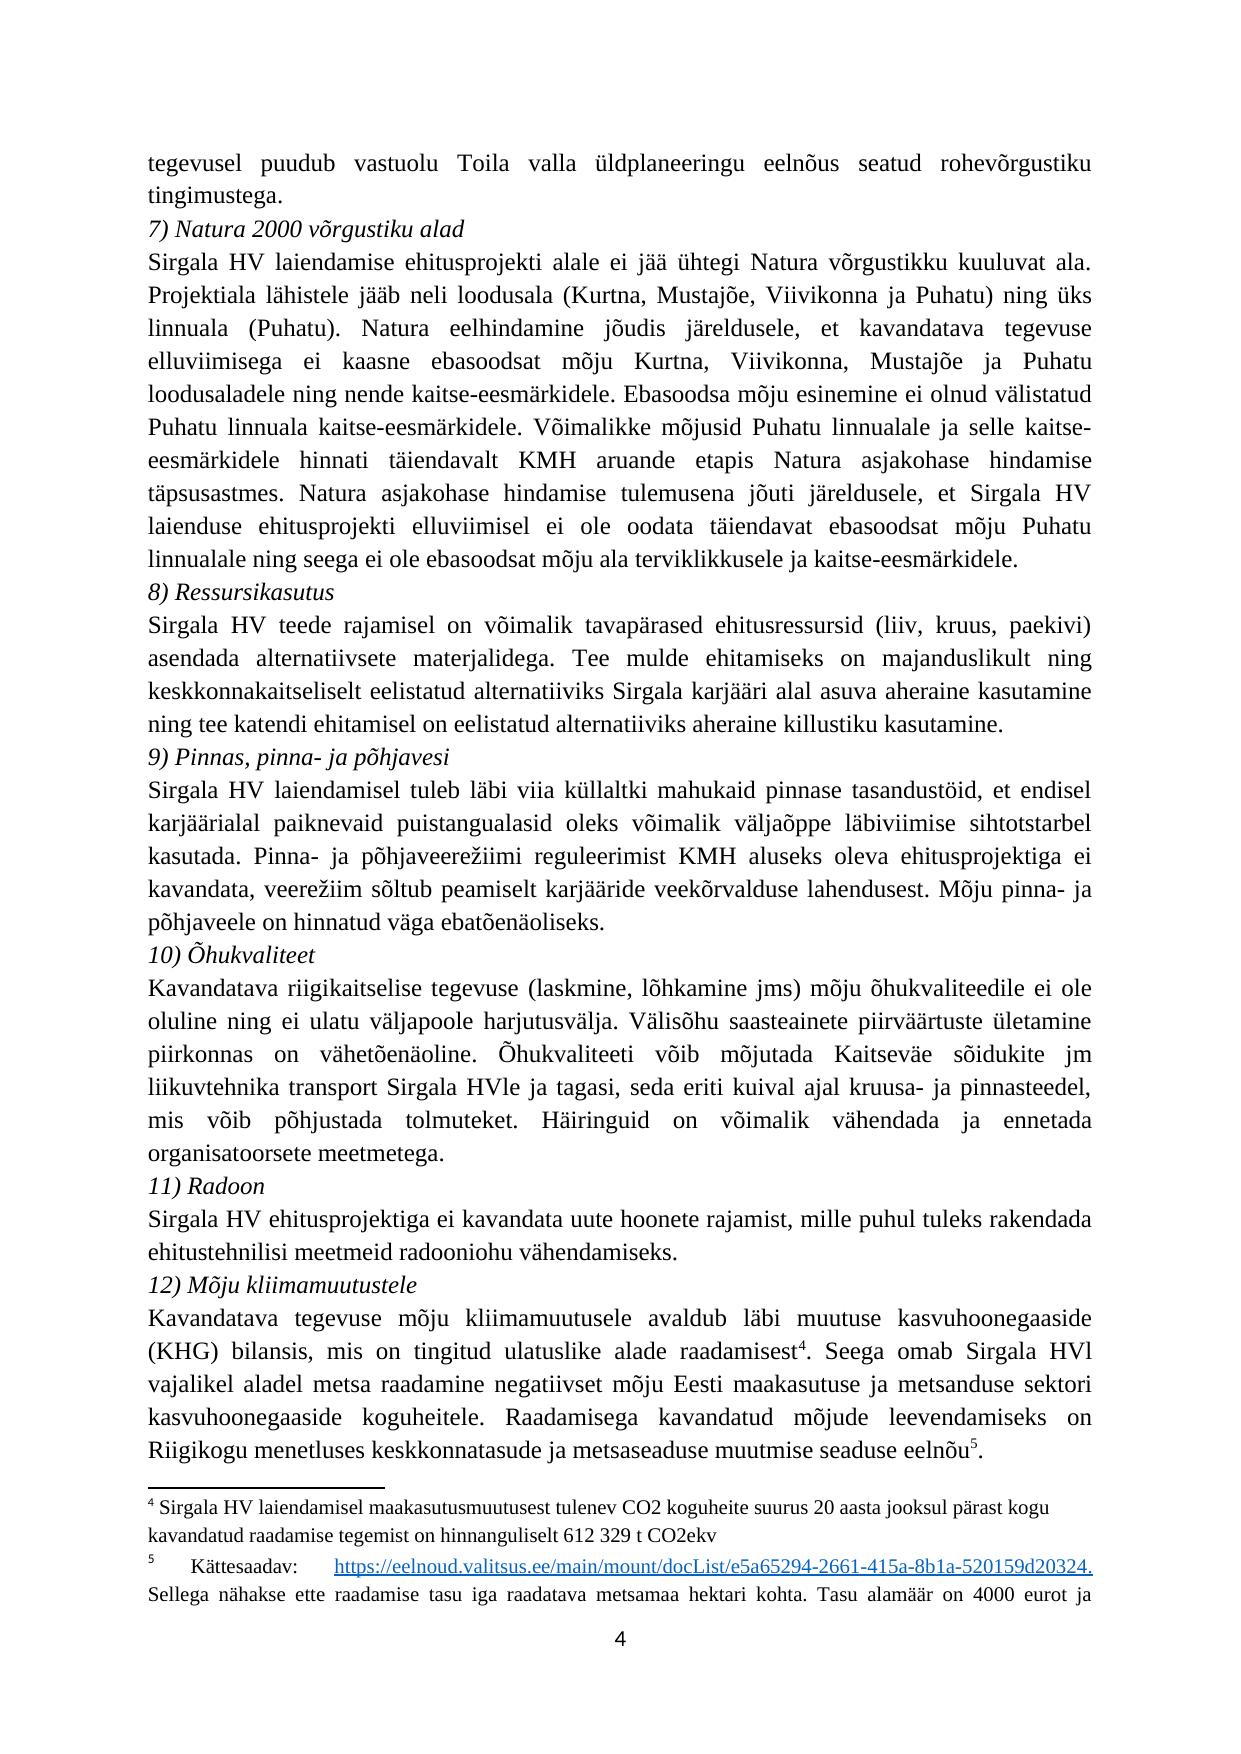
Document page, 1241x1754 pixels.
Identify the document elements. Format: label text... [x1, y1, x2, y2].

text Sirgala HV teede rajamisel on võimalik tavapärased ehitusressursid (liiv, kruus, paekivi) asendada alternatiivsete materjalidega. Tee mulde ehitamiseks on majanduslikult ning keskkonnakaitseliselt eelistatud alternatiiviks Sirgala karjääri alal asuva aheraine kasutamine ning tee katendi ehitamisel on eelistatud alternatiiviks aheraine killustiku kasutamine. [148, 610, 1093, 738]
text 12) Mõju kliimamuutustele [148, 1270, 1093, 1299]
text Sirgala HV laiendamise ehitusprojekti alale ei jää ühtegi Natura võrgustikku kuuluvat ala. Projektiala lähistele jääb neli loodusala (Kurtna, Mustajõe, Viivikonna ja Puhatu) ning üks linnuala (Puhatu). Natura eelhindamine jõudis järeldusele, et kavandatava tegevuse elluviimisega ei kaasne ebasoodsat mõju Kurtna, Viivikonna, Mustajõe ja Puhatu loodusaladele ning nende kaitse-eesmärkidele. Ebasoodsa mõju esinemine ei olnud välistatud Puhatu linnuala kaitse-eesmärkidele. Võimalikke mõjusid Puhatu linnualale ja selle kaitse-eesmärkidele hinnati täiendavalt KMH aruande etapis Natura asjakohase hindamise täpsusastmes. Natura asjakohase hindamise tulemusena jõuti järeldusele, et Sirgala HV laienduse ehitusprojekti elluviimisel ei ole oodata täiendavat ebasoodsat mõju Puhatu linnualale ning seega ei ole ebasoodsat mõju ala terviklikkusele ja kaitse-eesmärkidele. [148, 247, 1093, 573]
text Kavandatava riigikaitselise tegevuse (laskmine, lõhkamine jms) mõju õhukvaliteedile ei ole oluline ning ei ulatu väljapoole harjutusvälja. Välisõhu saasteainete piirväärtuste ületamine piirkonnas on vähetõenäoline. Õhukvaliteeti võib mõjutada Kaitseväe sõidukite jm liikuvtehnika transport Sirgala HVle ja tagasi, seda eriti kuival ajal kruusa- ja pinnasteedel, mis võib põhjustada tolmuteket. Häiringuid on võimalik vähendada ja ennetada organisatoorsete meetmetega. [148, 973, 1093, 1167]
text 11) Radoon [148, 1171, 1093, 1200]
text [148, 148, 1093, 209]
text Sirgala HV laiendamisel tuleb läbi viia küllaltki mahukaid pinnase tasandustöid, et endisel karjäärialal paiknevaid puistangualasid oleks võimalik väljaõppe läbiviimise sihtotstarbel kasutada. Pinna- ja põhjaveerežiimi reguleerimist KMH aluseks oleva ehitusprojektiga ei kavandata, veerežiim sõltub peamiselt karjääride veekõrvalduse lahendusest. Mõju pinna- ja põhjaveele on hinnatud väga ebatõenäoliseks. [148, 775, 1093, 936]
text 9) Pinnas, pinna- ja põhjavesi [148, 742, 1093, 771]
text Sirgala HV ehitusprojektiga ei kavandata uute hoonete rajamist, mille puhul tuleks rakendada ehitustehnilisi meetmeid radooniohu vähendamiseks. [148, 1204, 1093, 1266]
text 8) Ressursikasutus [148, 577, 1093, 606]
text Kavandatava tegevuse mõju kliimamuutusele avaldub läbi muutuse kasvuhoonegaaside (KHG) bilansis, mis on tingitud ulatuslike alade raadamisest. Seega omab Sirgala HVl vajalikel aladel metsa raadamine negatiivset mõju Eesti maakasutuse ja metsanduse sektori kasvuhoonegaaside koguheitele. Raadamisega kavandatud mõjude leevendamiseks on Riigikogu menetluses keskkonnatasude ja metsaseaduse muutmise seaduse eelnõu. [148, 1303, 1093, 1464]
text 10) Õhukvaliteet [148, 940, 1093, 969]
text 7) Natura 2000 võrgustiku alad [148, 214, 1093, 242]
